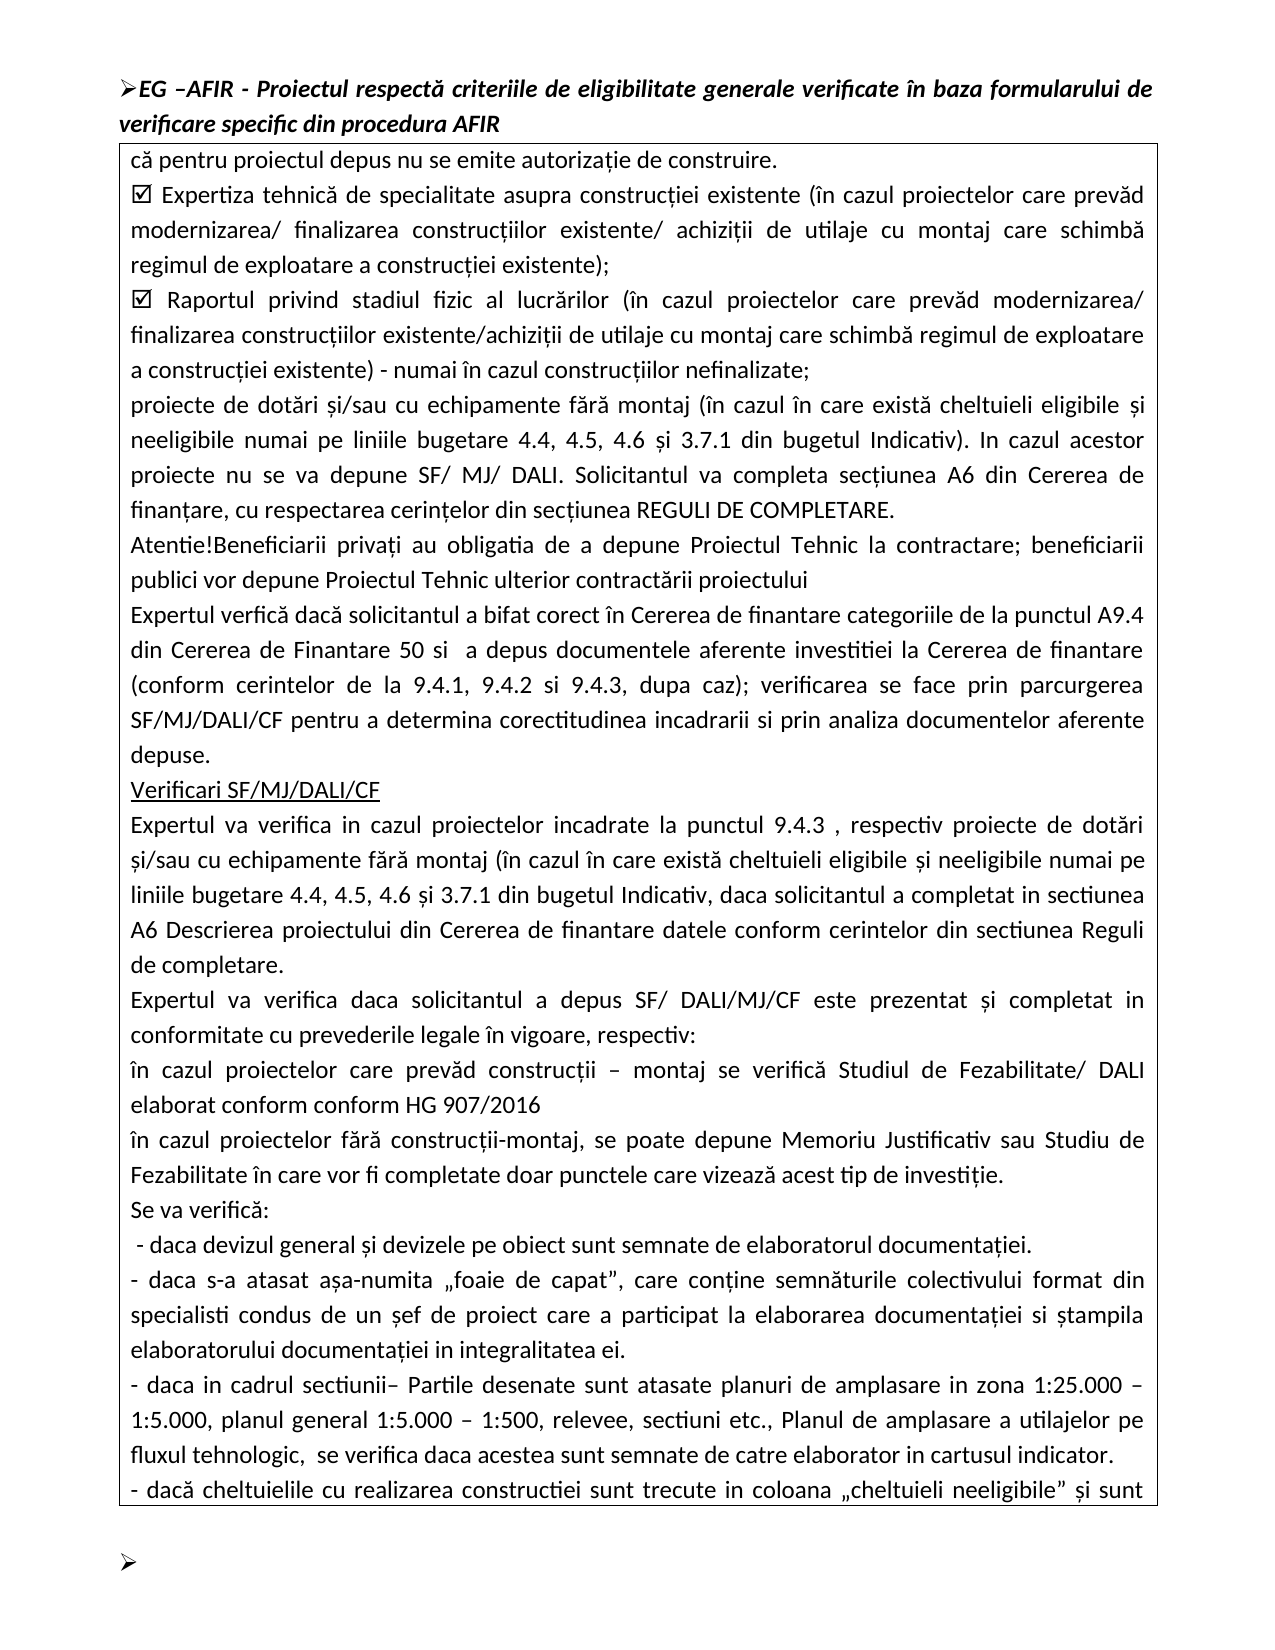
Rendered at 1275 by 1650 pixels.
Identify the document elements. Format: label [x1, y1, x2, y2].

table_cell [120, 144, 1157, 1505]
